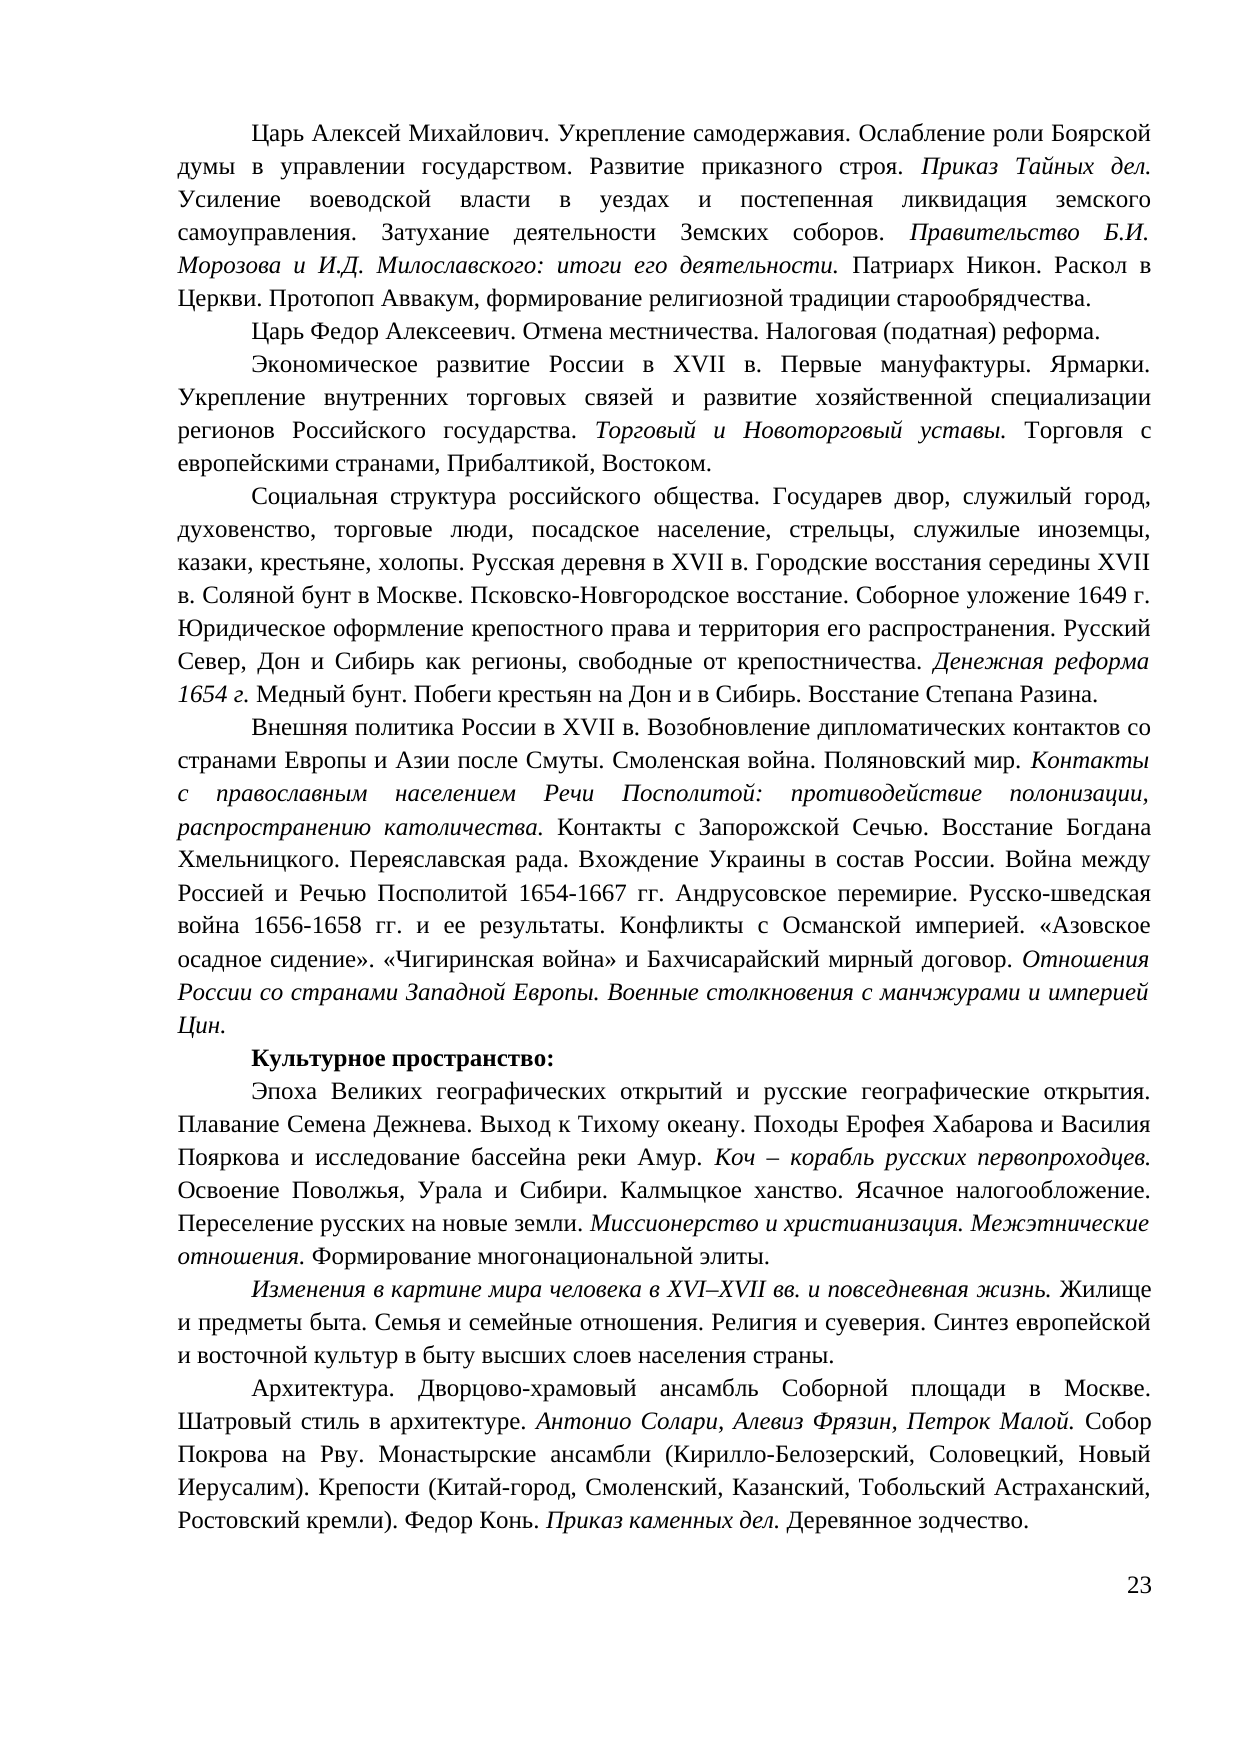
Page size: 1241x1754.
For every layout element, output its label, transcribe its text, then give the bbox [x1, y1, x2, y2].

text Царь Федор Алексеевич. Отмена местничества. Налоговая (податная) реформа. [177, 316, 1152, 345]
text Социальная структура российского общества. Государев двор, служилый город, духовенство, торговые люди, посадское население, стрельцы, служилые иноземцы, казаки, крестьяне, холопы. Русская деревня в XVII в. Городские восстания середины XVII в. Соляной бунт в Москве. Псковско-Новгородское восстание. Соборное уложение 1649 г. Юридическое оформление крепостного права и территория его распространения. Русский Север, Дон и Сибирь как регионы, свободные от крепостничества. Денежная реформа 1654 г. Медный бунт. Побеги крестьян на Дон и в Сибирь. Восстание Степана Разина. [177, 481, 1152, 708]
text Внешняя политика России в XVII в. Возобновление дипломатических контактов со странами Европы и Азии после Смуты. Смоленская война. Поляновский мир. Контакты с православным населением Речи Посполитой: противодействие полонизации, распространению католичества. Контакты с Запорожской Сечью. Восстание Богдана Хмельницкого. Переяславская рада. Вхождение Украины в состав России. Война между Россией и Речью Посполитой 1654-1667 гг. Андрусовское перемирие. Русско-шведская война 1656-1658 гг. и ее результаты. Конфликты с Османской империей. «Азовское осадное сидение». «Чигиринская война» и Бахчисарайский мирный договор. Отношения России со странами Западной Европы. Военные столкновения с манчжурами и империей Цин. [177, 712, 1152, 1038]
text Экономическое развитие России в XVII в. Первые мануфактуры. Ярмарки. Укрепление внутренних торговых связей и развитие хозяйственной специализации регионов Российского государства. Торговый и Новоторговый уставы. Торговля с европейскими странами, Прибалтикой, Востоком. [177, 349, 1152, 477]
text Изменения в картине мира человека в XVI–XVII вв. и повседневная жизнь. Жилище и предметы быта. Семья и семейные отношения. Религия и суеверия. Синтез европейской и восточной культур в быту высших слоев населения страны. [177, 1274, 1152, 1369]
text Царь Алексей Михайлович. Укрепление самодержавия. Ослабление роли Боярской думы в управлении государством. Развитие приказного строя. Приказ Тайных дел. Усиление воеводской власти в уездах и постепенная ликвидация земского самоуправления. Затухание деятельности Земских соборов. Правительство Б.И. Морозова и И.Д. Милославского: итоги его деятельности. Патриарх Никон. Раскол в Церкви. Протопоп Аввакум, формирование религиозной традиции старообрядчества. [177, 118, 1152, 312]
text Эпоха Великих географических открытий и русские географические открытия. Плавание Семена Дежнева. Выход к Тихому океану. Походы Ерофея Хабарова и Василия Пояркова и исследование бассейна реки Амур. Коч – корабль русских первопроходцев. Освоение Поволжья, Урала и Сибири. Калмыцкое ханство. Ясачное налогообложение. Переселение русских на новые земли. Миссионерство и христианизация. Межэтнические отношения. Формирование многонациональной элиты. [177, 1076, 1152, 1269]
text Архитектура. Дворцово-храмовый ансамбль Соборной площади в Москве. Шатровый стиль в архитектуре. Антонио Солари, Алевиз Фрязин, Петрок Малой. Собор Покрова на Рву. Монастырские ансамбли (Кирилло-Белозерский, Соловецкий, Новый Иерусалим). Крепости (Китай-город, Смоленский, Казанский, Тобольский Астраханский, Ростовский кремли). Федор Конь. Приказ каменных дел. Деревянное зодчество. [177, 1373, 1152, 1534]
text Культурное пространство: [177, 1043, 1152, 1071]
